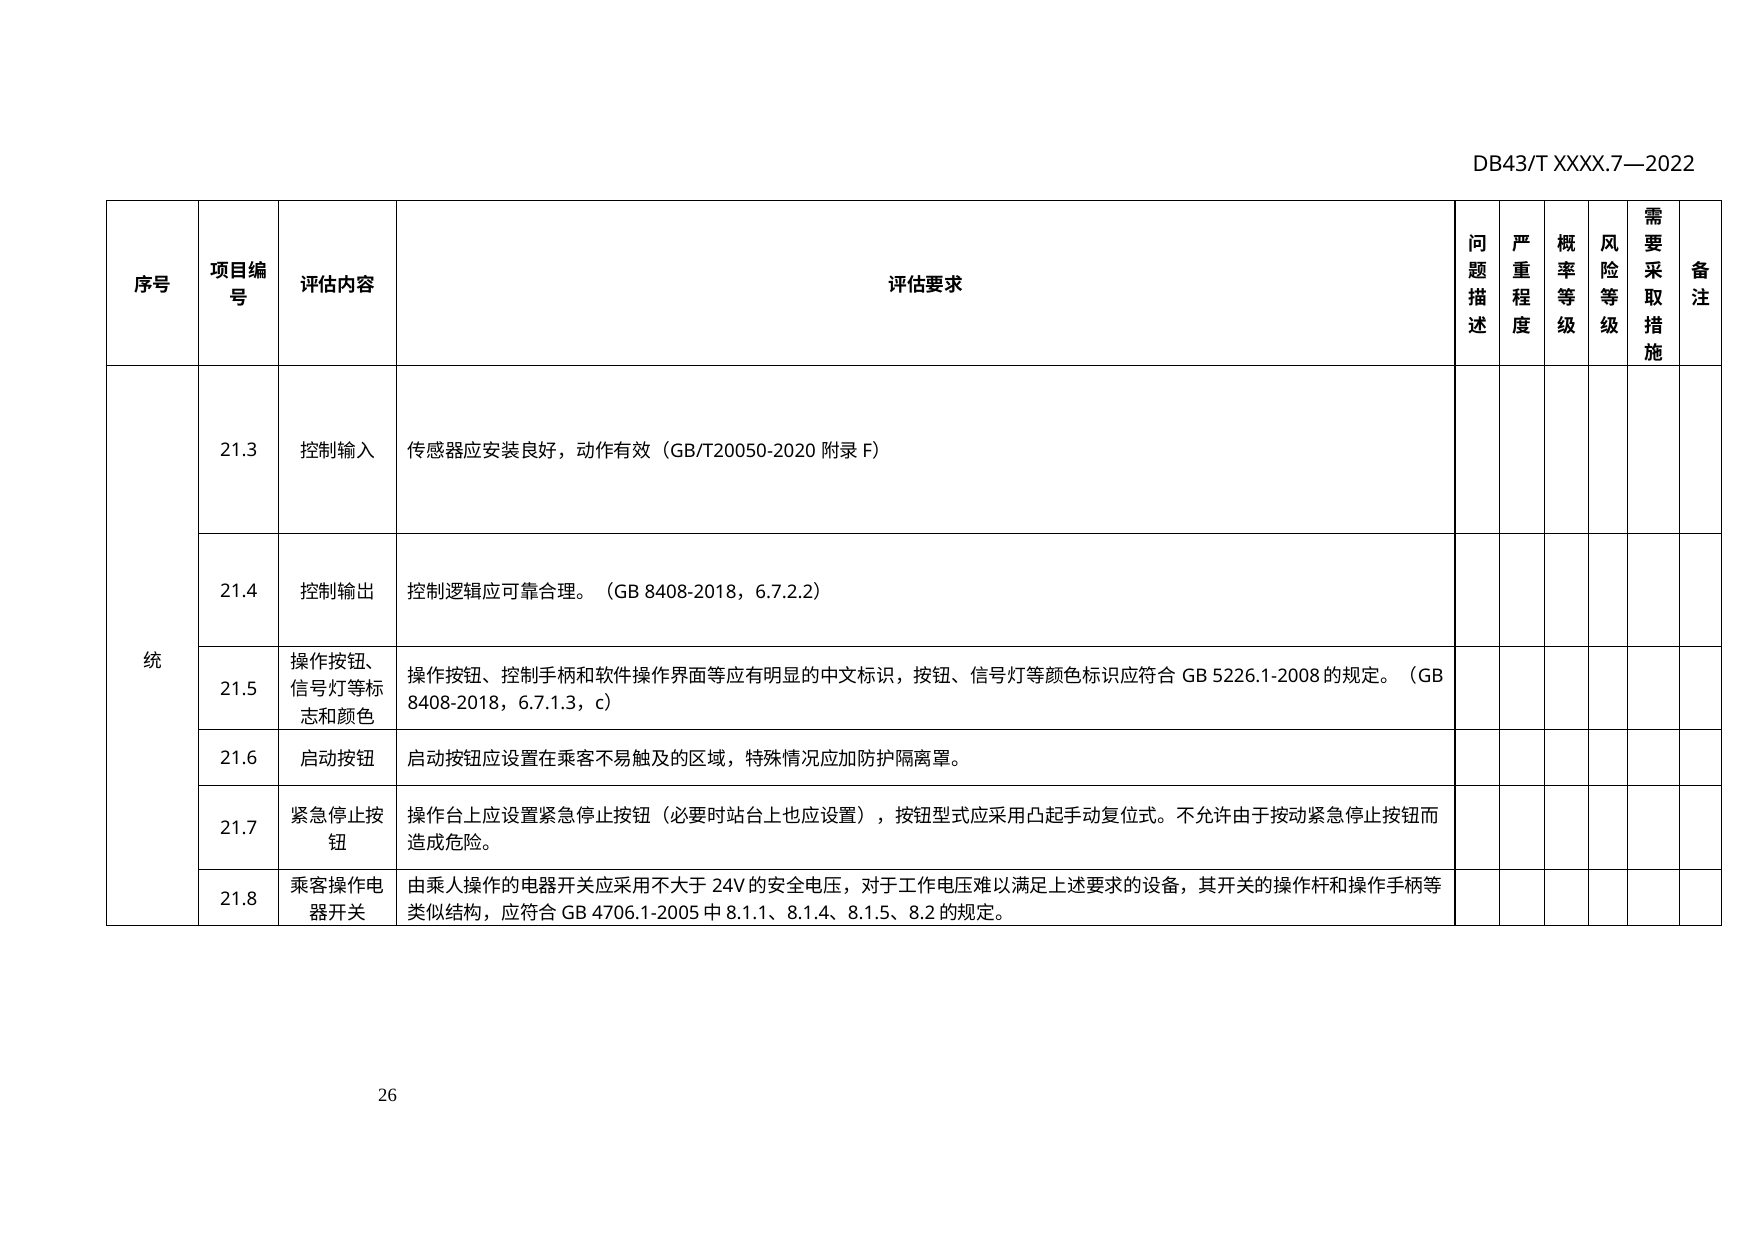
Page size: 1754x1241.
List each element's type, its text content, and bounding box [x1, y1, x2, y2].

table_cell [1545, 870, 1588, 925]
table_cell 控制输岀 [279, 534, 396, 646]
table_header 风险等级 [1589, 201, 1627, 364]
table_cell [1545, 730, 1588, 785]
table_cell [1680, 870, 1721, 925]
table_cell [1545, 647, 1588, 728]
table_cell [1680, 366, 1721, 533]
table_cell 21.3 [199, 366, 278, 533]
table_cell [1545, 366, 1588, 533]
table_cell [1628, 647, 1679, 728]
table_cell 启动按钮 [279, 730, 396, 785]
table_cell [1456, 534, 1499, 646]
table_header 问题描述 [1456, 201, 1499, 364]
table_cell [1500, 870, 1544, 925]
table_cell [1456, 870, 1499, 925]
table_cell 操作按钮、信号灯等标志和颜色 [279, 647, 396, 728]
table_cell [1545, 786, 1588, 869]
table_header 序号 [107, 201, 198, 364]
table_cell 控制输入 [279, 366, 396, 533]
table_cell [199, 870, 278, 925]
table_cell 紧急停止按钮 [279, 786, 396, 869]
table_header 备注 [1680, 201, 1721, 364]
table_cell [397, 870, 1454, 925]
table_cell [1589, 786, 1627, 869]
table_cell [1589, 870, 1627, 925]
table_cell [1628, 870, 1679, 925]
table_cell [1628, 534, 1679, 646]
table_cell [1589, 366, 1627, 533]
table_cell [1456, 647, 1499, 728]
table_cell [1680, 647, 1721, 728]
table_cell [1628, 730, 1679, 785]
table_cell [1589, 647, 1627, 728]
table_header 评估内容 [279, 201, 396, 364]
table_cell [1628, 366, 1679, 533]
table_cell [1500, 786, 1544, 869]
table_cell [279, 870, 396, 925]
table_cell [1456, 730, 1499, 785]
table_cell 21.5 [199, 647, 278, 728]
table_cell [1680, 534, 1721, 646]
table_cell [1456, 366, 1499, 533]
table_cell 21.6 [199, 730, 278, 785]
table_cell [1680, 730, 1721, 785]
table_cell [1500, 647, 1544, 728]
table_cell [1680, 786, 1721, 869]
table_cell 操作按钮、控制手柄和软件操作界面等应有明显的中文标识，按钮、信号灯等颜色标识应符合GB 5226.1-2008的规定。（GB 8408-2018，6.7.1.3，c） [397, 647, 1454, 728]
table_cell [1589, 730, 1627, 785]
table_cell [1456, 786, 1499, 869]
table_cell 21.7 [199, 786, 278, 869]
table_cell [1500, 366, 1544, 533]
table_cell 21.4 [199, 534, 278, 646]
table_cell [1500, 730, 1544, 785]
table_cell 操作台上应设置紧急停止按钮（必要时站台上也应设置），按钮型式应采用凸起手动复位式。不允许由于按动紧急停止按钮而造成危险。 [397, 786, 1454, 869]
table_cell [1589, 534, 1627, 646]
table_cell 传感器应安装良好，动作有效（GB/T20050-2020 附录F） [397, 366, 1454, 533]
table_header 严重程度 [1500, 201, 1544, 364]
table_header 需要采取措施 [1628, 201, 1679, 364]
table_cell [1545, 534, 1588, 646]
table_header 评估要求 [397, 201, 1454, 364]
table_cell 控制逻辑应可靠合理。（GB 8408-2018，6.7.2.2） [397, 534, 1454, 646]
table_cell 启动按钮应设置在乘客不易触及的区域，特殊情况应加防护隔离罩。 [397, 730, 1454, 785]
table_cell [1500, 534, 1544, 646]
table_header 项目编号 [199, 201, 278, 364]
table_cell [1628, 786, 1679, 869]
table_header 概率等级 [1545, 201, 1588, 364]
